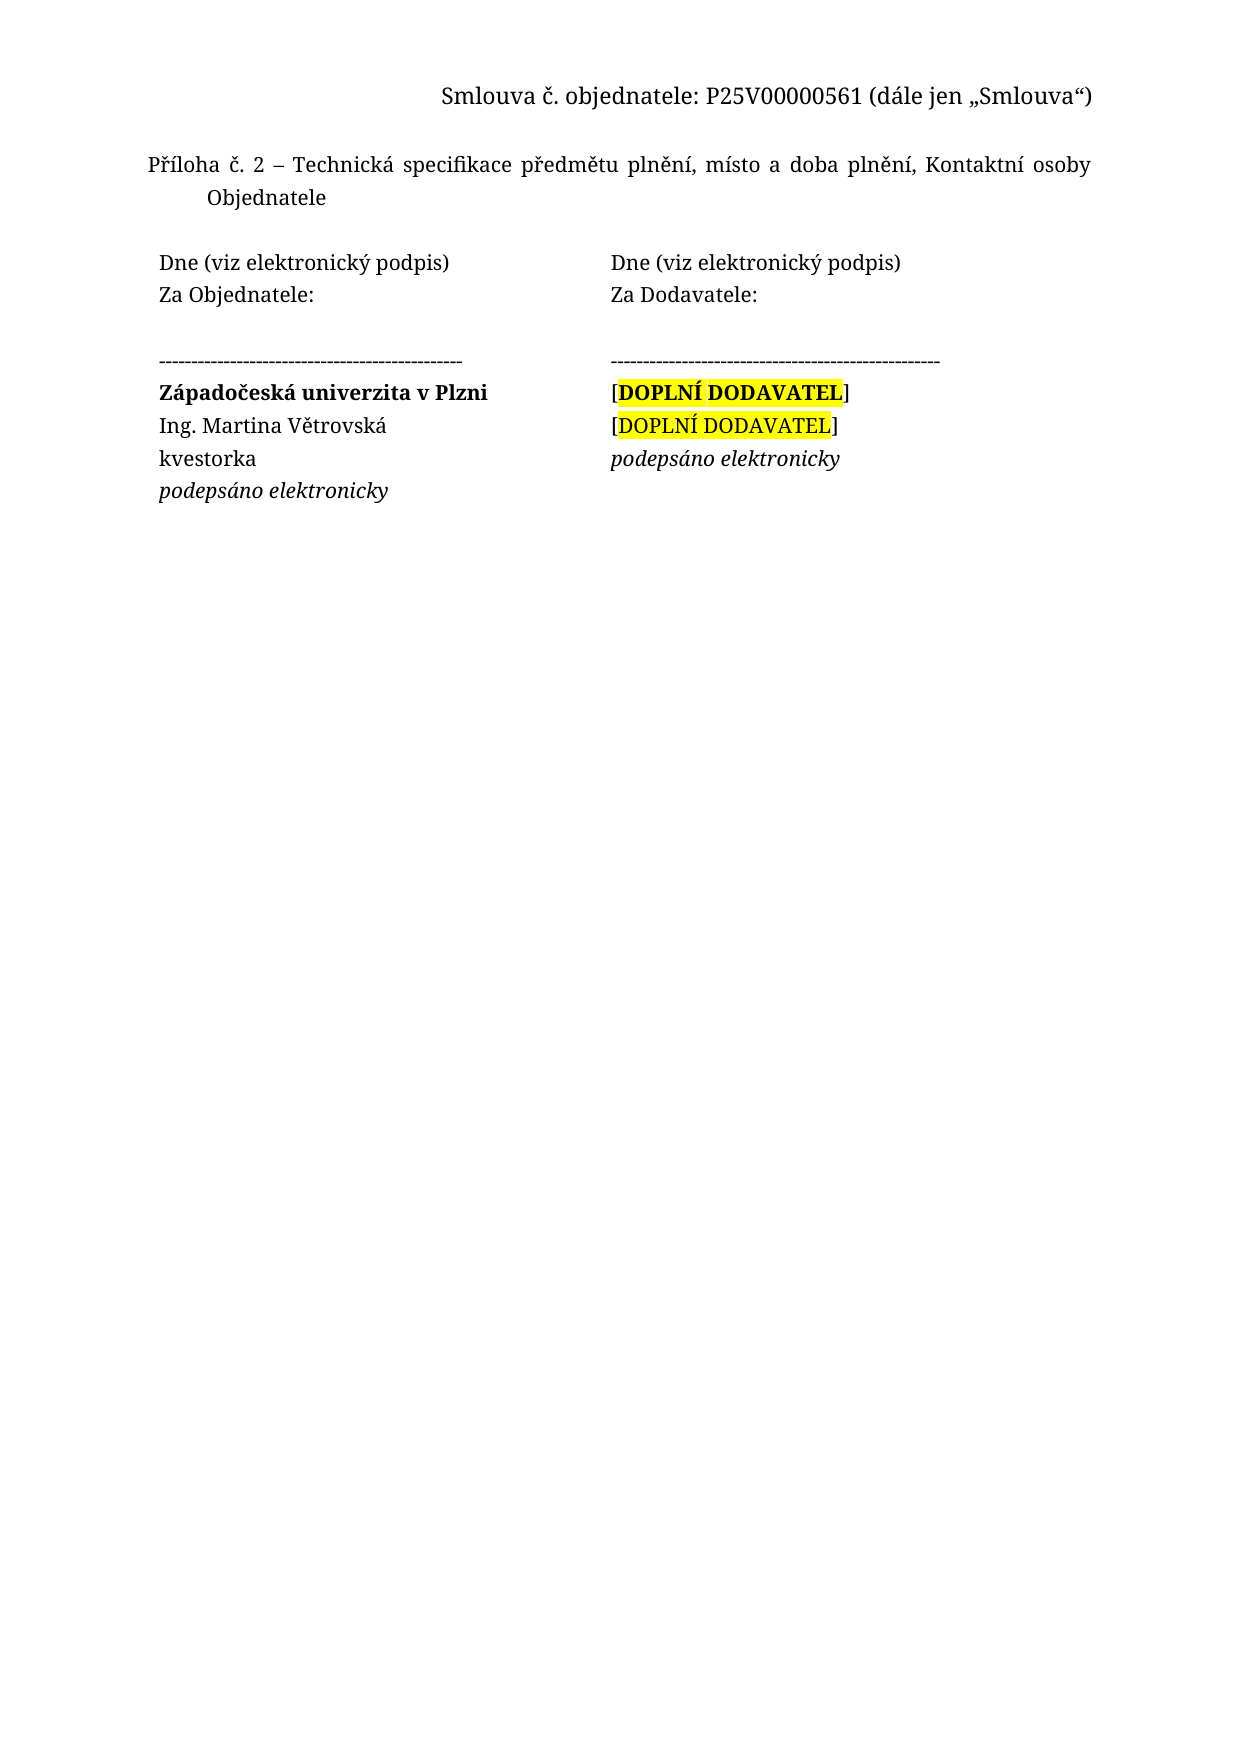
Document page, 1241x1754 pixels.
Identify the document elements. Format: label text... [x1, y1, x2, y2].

text Příloha č. 2 – Technická specifikace předmětu plnění, místo a doba plnění, Kontaktní osoby Objednatele [148, 150, 1093, 211]
table_header Dne (viz elektronický podpis) Za Objednatele: ----------------------------------------------- Západočeská univerzita v Plzni Ing. Martina Větrovská kvestorka podepsáno elektronicky [148, 248, 599, 508]
table_header Dne (viz elektronický podpis) Za Dodavatele: --------------------------------------------------- [DOPLNÍ DODAVATEL] [DOPLNÍ DODAVATEL] podepsáno elektronicky [599, 248, 1051, 508]
